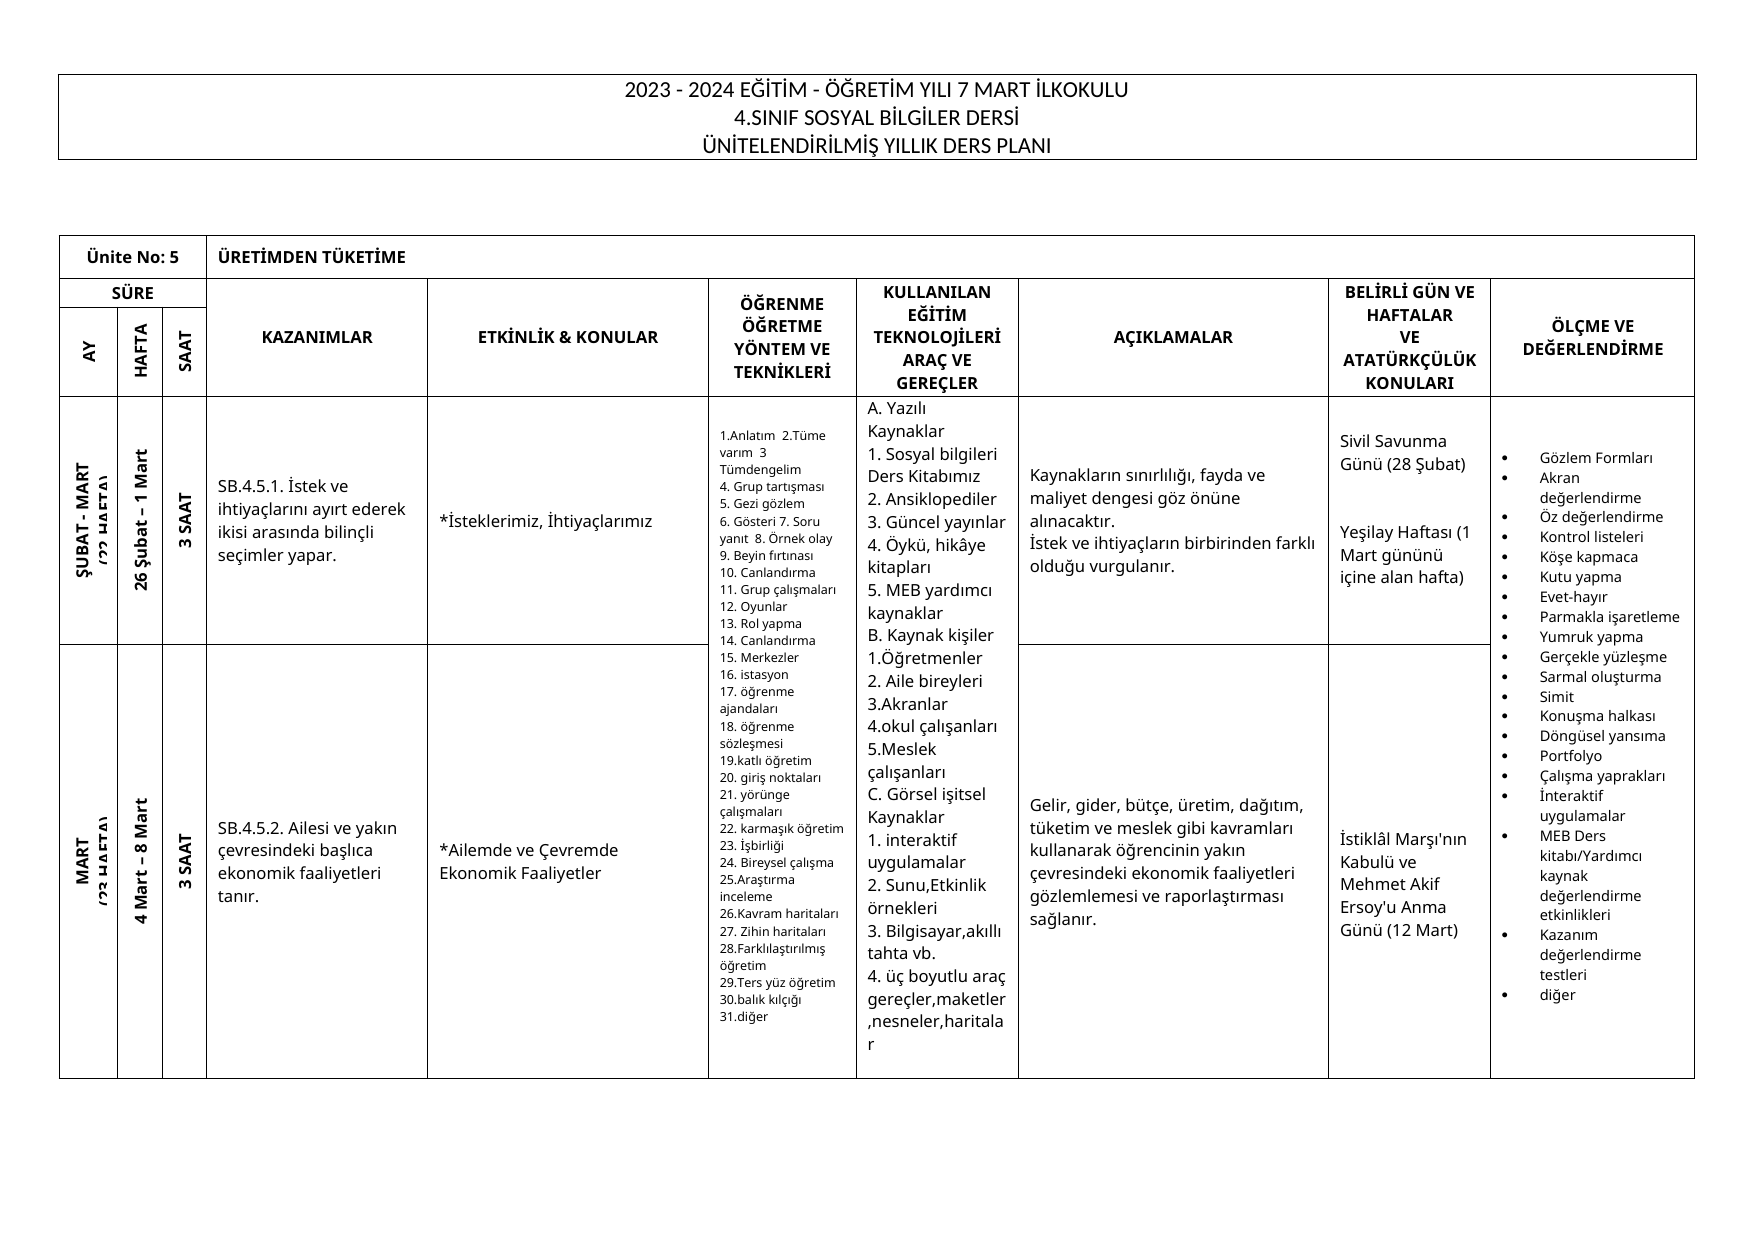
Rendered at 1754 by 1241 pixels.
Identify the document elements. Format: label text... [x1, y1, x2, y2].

table_cell AY [60, 308, 117, 396]
table_cell BELİRLİ GÜN VE HAFTALAR VE ATATÜRKÇÜLÜK KONULARI [1329, 279, 1490, 396]
table_header Ünite No: 5 [60, 236, 206, 278]
table_cell ETKİNLİK & KONULAR [428, 279, 708, 396]
table_header ÜRETİMDEN TÜKETİME [207, 236, 1694, 278]
table_cell KAZANIMLAR [207, 279, 427, 396]
table_cell SB.4.5.2. Ailesi ve yakın çevresindeki başlıca ekonomik faaliyetleri tanır. [207, 645, 427, 1078]
table_cell *Ailemde ve Çevremde Ekonomik Faaliyetler [428, 645, 708, 1078]
table_cell ÖĞRENME ÖĞRETME YÖNTEM VE TEKNİKLERİ [709, 279, 856, 396]
table_cell HAFTA [118, 308, 162, 396]
table_cell ŞUBAT - MART (22.HAFTA) [60, 397, 117, 644]
table_cell 3 SAAT [163, 397, 206, 644]
table_cell İstiklâl Marşı'nın Kabulü ve Mehmet Akif Ersoy'u Anma Günü (12 Mart) [1329, 645, 1490, 1078]
table_cell KULLANILAN EĞİTİM TEKNOLOJİLERİ ARAÇ VE GEREÇLER [857, 279, 1018, 396]
table_cell SAAT [163, 308, 206, 396]
table_cell *İsteklerimiz, İhtiyaçlarımız [428, 397, 708, 644]
table_cell AÇIKLAMALAR [1019, 279, 1328, 396]
table_cell SB.4.5.1. İstek ve ihtiyaçlarını ayırt ederek ikisi arasında bilinçli seçimler yapar. [207, 397, 427, 644]
table_cell Kaynakların sınırlılığı, fayda ve maliyet dengesi göz önüne alınacaktır. İstek ve ihtiyaçların birbirinden farklı olduğu vurgulanır. [1019, 397, 1328, 644]
table_cell SÜRE [60, 279, 206, 307]
table_cell ÖLÇME VE DEĞERLENDİRME [1491, 279, 1694, 396]
table_cell 4 Mart – 8 Mart [118, 645, 162, 1078]
table_cell 26 Şubat – 1 Mart [118, 397, 162, 644]
table_cell Gelir, gider, bütçe, üretim, dağıtım, tüketim ve meslek gibi kavramları kullanarak öğrencinin yakın çevresindeki ekonomik faaliyetleri gözlemlemesi ve raporlaştırması sağlanır. [1019, 645, 1328, 1078]
table_cell MART (23.HAFTA) [60, 645, 117, 1078]
table_cell 3 SAAT [163, 645, 206, 1078]
table_cell Sivil Savunma Günü (28 Şubat) Yeşilay Haftası (1 Mart gününü içine alan hafta) [1329, 397, 1490, 644]
